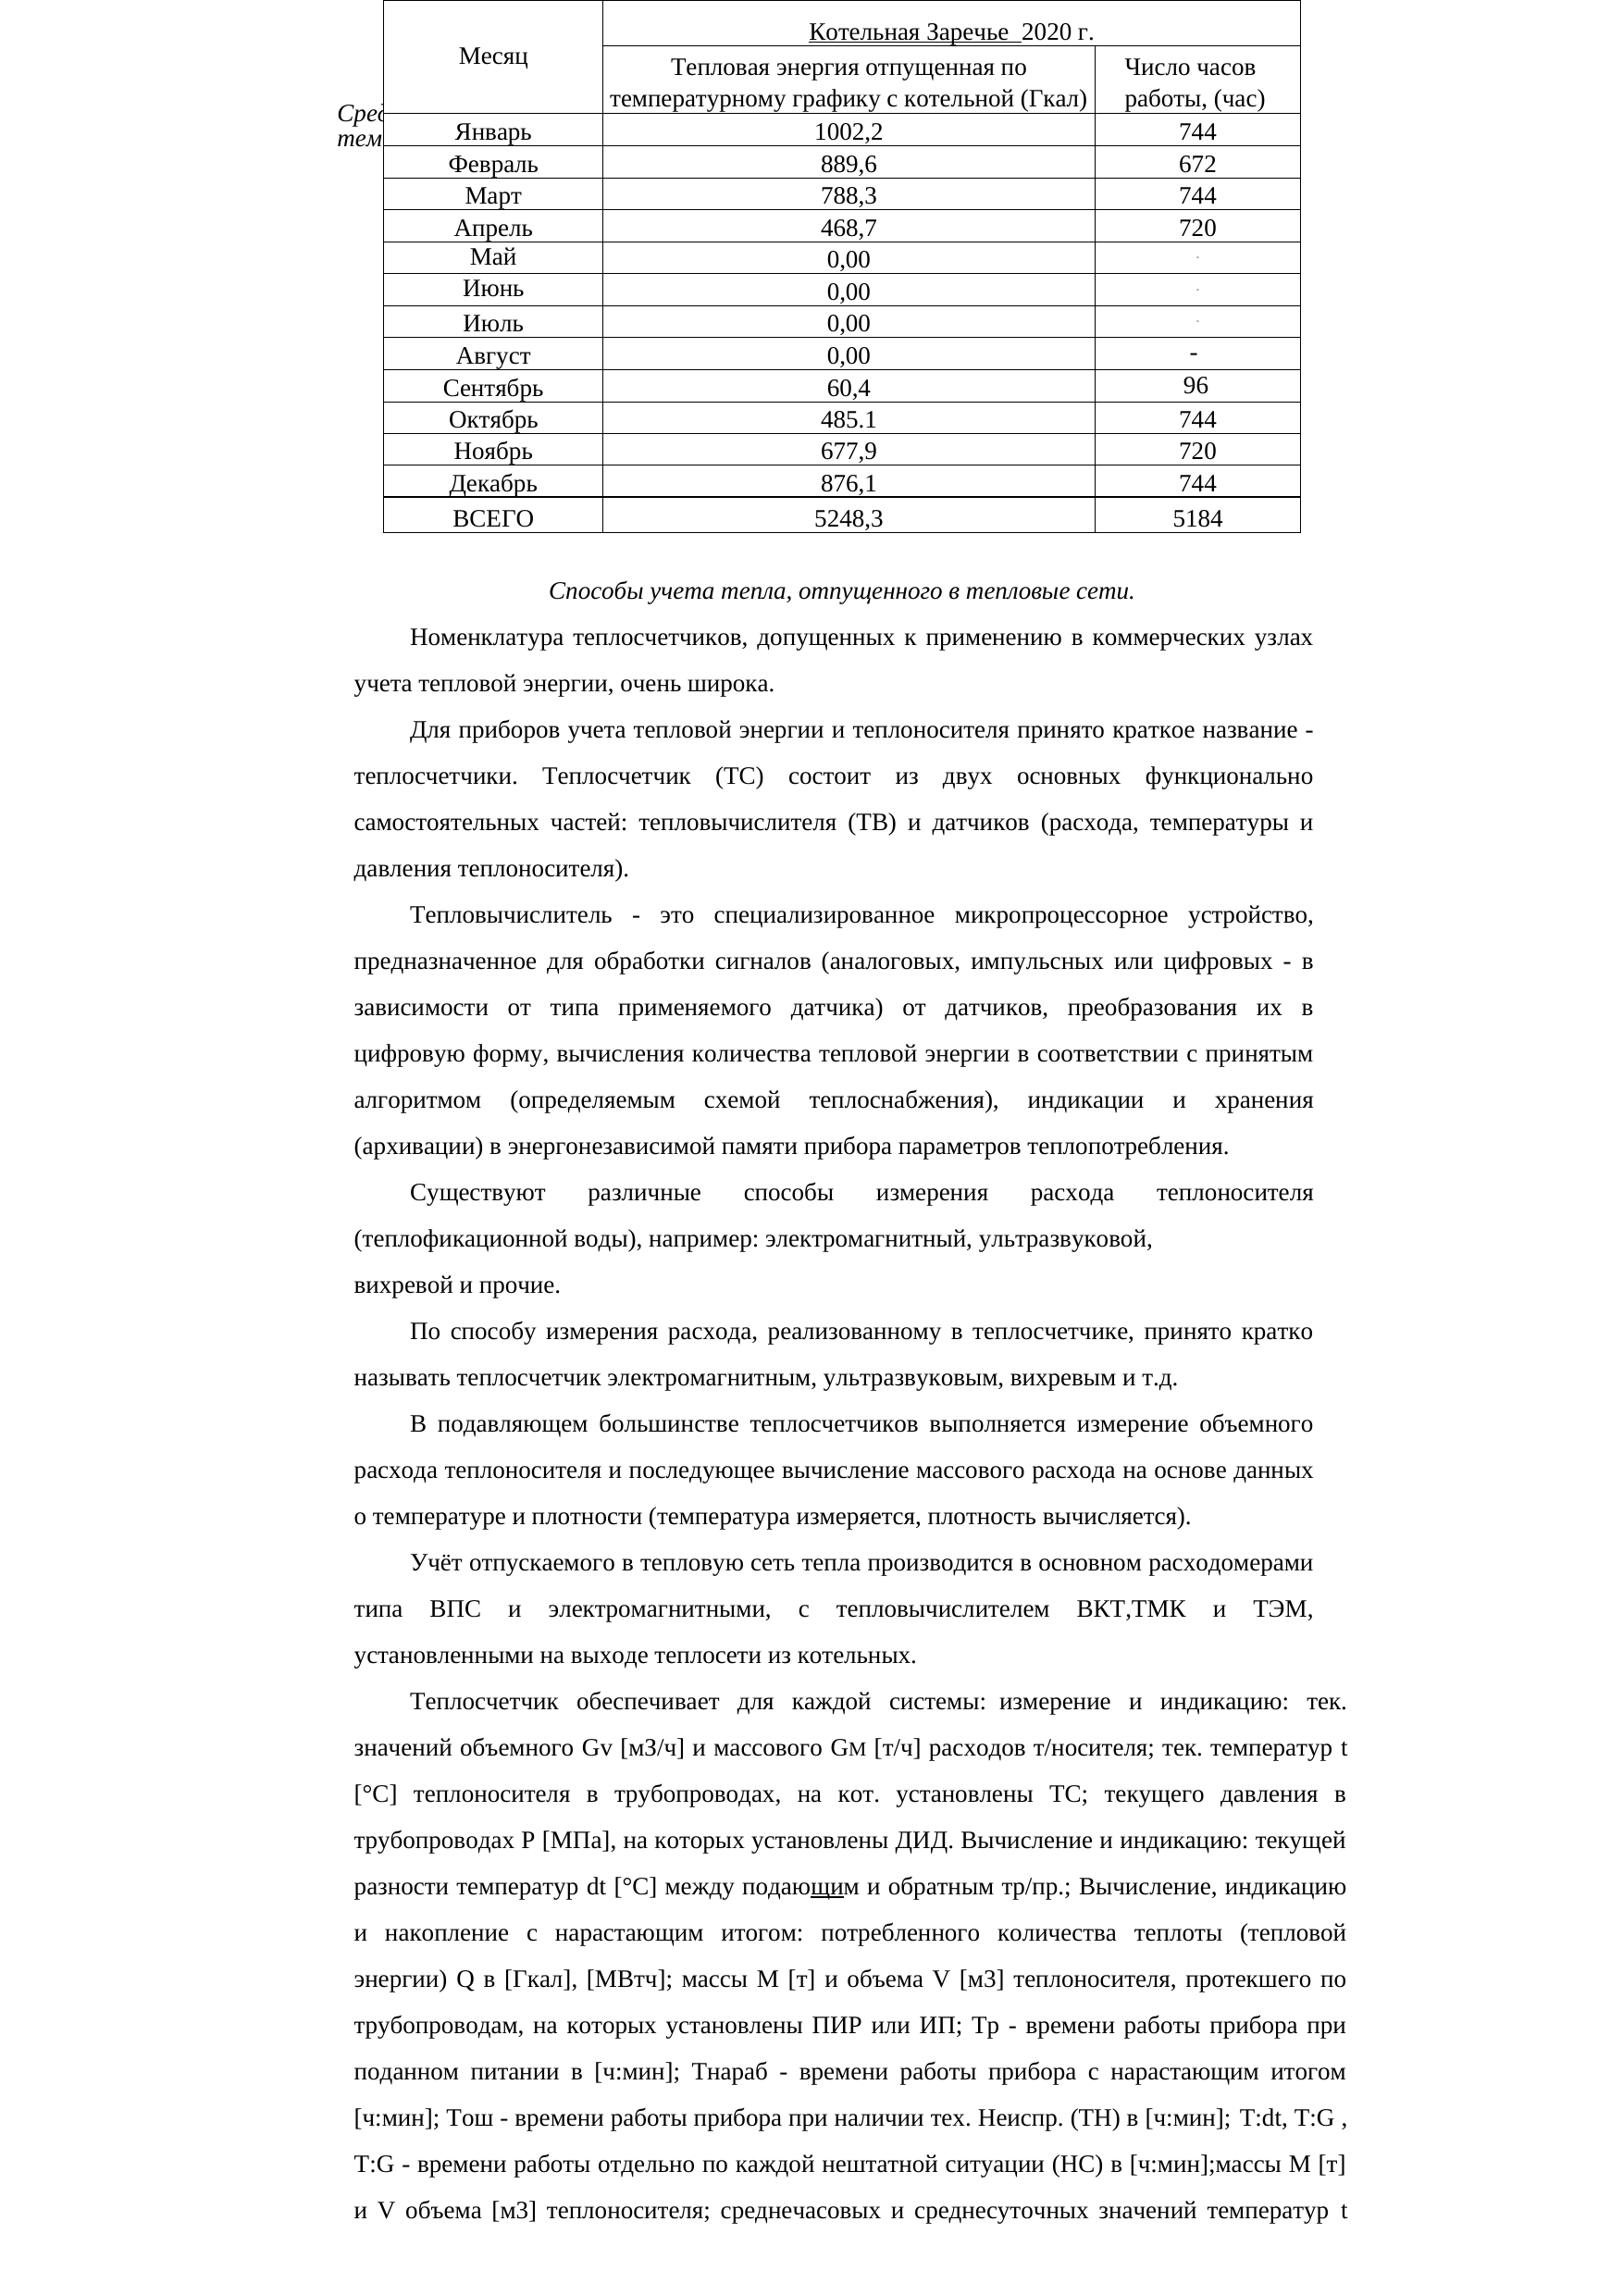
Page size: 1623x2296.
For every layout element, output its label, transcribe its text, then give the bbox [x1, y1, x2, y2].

table_cell 744 [1096, 465, 1300, 496]
text Способы учета тепла, отпущенного в тепловые сети. [337, 73, 1347, 608]
text Существуют различные способы измерения расхода теплоносителя (теплофикационной воды), например: электромагнитный, ультразвуковой, [353, 1163, 1315, 1256]
table_cell - [1096, 242, 1300, 273]
table_cell Ноябрь [384, 434, 602, 465]
table_cell 744 [1096, 403, 1300, 433]
text Номенклатура теплосчетчиков, допущенных к применению в коммерческих узлах учета тепловой энергии, очень широка. [353, 608, 1315, 701]
table_cell 720 [1096, 210, 1300, 242]
table_cell 672 [1096, 146, 1300, 178]
table_cell Июль [384, 306, 602, 336]
table_cell - [1096, 338, 1300, 369]
table_cell 720 [1096, 434, 1300, 465]
table_header Месяц [384, 1, 602, 113]
table_cell 96 [1096, 370, 1300, 401]
table_cell 5184 [1096, 498, 1300, 532]
table_cell ВСЕГО [384, 498, 602, 532]
table_cell Март [384, 179, 602, 209]
table_cell 0,00 [603, 306, 1095, 336]
table_cell Декабрь [384, 465, 602, 496]
table_cell Февраль [384, 146, 602, 178]
text В подавляющем большинстве теплосчетчиков выполняется измерение объемного расхода теплоносителя и последующее вычисление массового расхода на основе данных о температуре и плотности (температура измеряется, плотность вычисляется). [353, 1395, 1315, 1533]
table_cell Октябрь [384, 403, 602, 433]
table_cell 788,3 [603, 179, 1095, 209]
table_header Котельная Заречье 2020 г. [603, 1, 1300, 44]
table_cell Число часов работы, (час) [1096, 46, 1300, 113]
text Для приборов учета тепловой энергии и теплоносителя принято краткое название - теплосчетчики. Теплосчетчик (ТС) состоит из двух основных функционально самостоятельных частей: тепловычислителя (ТВ) и датчиков (расхода, температуры и давления теплоносителя). [353, 701, 1315, 886]
table_cell Май [384, 242, 602, 273]
table_cell 485.1 [603, 403, 1095, 433]
table_cell 0,00 [603, 274, 1095, 304]
table_cell Тепловая энергия отпущенная по температурному графику с котельной (Гкал) [603, 46, 1095, 113]
text вихревой и прочие. [353, 1256, 1347, 1302]
table_cell 60,4 [603, 370, 1095, 401]
table_cell 1002,2 [603, 114, 1095, 145]
table_cell 744 [1096, 114, 1300, 145]
table_cell 468,7 [603, 210, 1095, 242]
text Учёт отпускаемого в тепловую сеть тепла производится в основном расходомерами типа ВПС и электромагнитными, с тепловычислителем ВКТ,ТМК и ТЭМ, установленными на выходе теплосети из котельных. [353, 1533, 1315, 1672]
text Тепловычислитель - это специализированное микропроцессорное устройство, предназначенное для обработки сигналов (аналоговых, импульсных или цифровых - в зависимости от типа применяемого датчика) от датчиков, преобразования их в цифровую форму, вычисления количества тепловой энергии в соответствии с принятым алгоритмом (определяемым схемой теплоснабжения), индикации и хранения (архивации) в энергонезависимой памяти прибора параметров теплопотребления. [353, 886, 1315, 1163]
table_cell 744 [1096, 179, 1300, 209]
table_cell 876,1 [603, 465, 1095, 496]
table_cell Сентябрь [384, 370, 602, 401]
table_cell 889,6 [603, 146, 1095, 178]
table_cell Апрель [384, 210, 602, 242]
table_cell 5248,3 [603, 498, 1095, 532]
table_cell Август [384, 338, 602, 369]
table_cell - [1096, 274, 1300, 304]
table_cell Январь [384, 114, 602, 145]
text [353, 1672, 1347, 2228]
table_cell Июнь [384, 274, 602, 304]
table_cell 677,9 [603, 434, 1095, 465]
text По способу измерения расхода, реализованному в теплосчетчике, принято кратко называть теплосчетчик электромагнитным, ультразвуковым, вихревым и т.д. [353, 1302, 1315, 1395]
table_cell - [1096, 306, 1300, 336]
table_cell 0,00 [603, 338, 1095, 369]
table_cell 0,00 [603, 242, 1095, 273]
